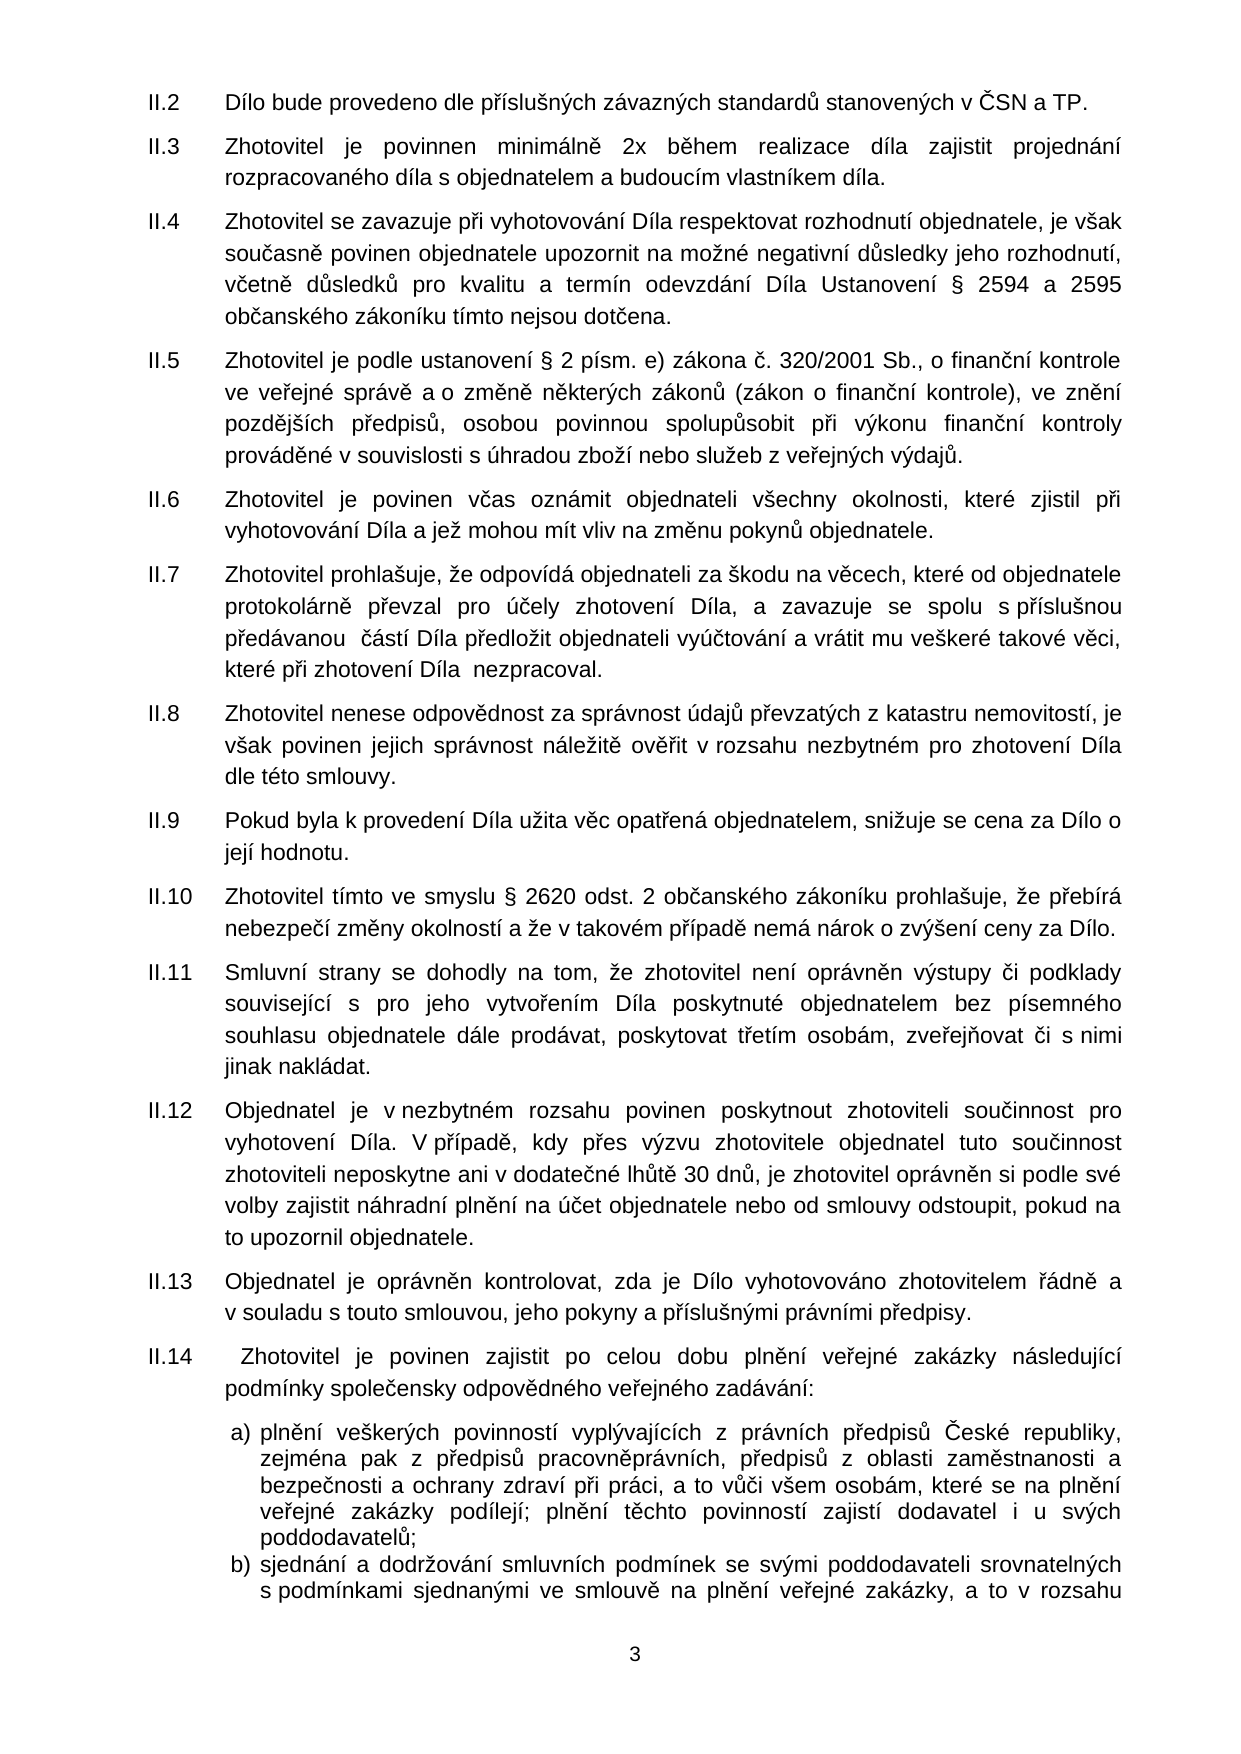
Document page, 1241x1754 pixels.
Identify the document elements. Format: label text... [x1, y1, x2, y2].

list Zhotovitel nenese odpovědnost za správnost údajů převzatých z katastru nemovitostí, je však povinen jejich správnost náležitě ověřit v rozsahu nezbytném pro zhotovení Díla dle této smlouvy. [148, 700, 1122, 790]
list Zhotovitel je povinnen minimálně 2x během realizace díla zajistit projednání rozpracovaného díla s objednatelem a budoucím vlastníkem díla. [148, 133, 1122, 191]
list Zhotovitel prohlašuje, že odpovídá objednateli za škodu na věcech, které od objednatele protokolárně převzal pro účely zhotovení Díla, a zavazuje se spolu s příslušnou předávanou částí Díla předložit objednateli vyúčtování a vrátit mu veškeré takové věci, které při zhotovení Díla nezpracoval. [148, 561, 1122, 682]
list Zhotovitel je povinen zajistit po celou dobu plnění veřejné zakázky následující podmínky společensky odpovědného veřejného zadávání: [148, 1343, 1122, 1401]
list Objednatel je v nezbytném rozsahu povinen poskytnout zhotoviteli součinnost pro vyhotovení Díla. V případě, kdy přes výzvu zhotovitele objednatel tuto součinnost zhotoviteli neposkytne ani v dodatečné lhůtě 30 dnů, je zhotovitel oprávněn si podle své volby zajistit náhradní plnění na účet objednatele nebo od smlouvy odstoupit, pokud na to upozornil objednatele. [148, 1097, 1122, 1250]
list Zhotovitel se zavazuje při vyhotovování Díla respektovat rozhodnutí objednatele, je však současně povinen objednatele upozornit na možné negativní důsledky jeho rozhodnutí, včetně důsledků pro kvalitu a termín odevzdání Díla Ustanovení § 2594 a 2595 občanského zákoníku tímto nejsou dotčena. [148, 208, 1122, 329]
list Zhotovitel je podle ustanovení § 2 písm. e) zákona č. 320/2001 Sb., o finanční kontrole ve veřejné správě a o změně některých zákonů (zákon o finanční kontrole), ve znění pozdějších předpisů, osobou povinnou spolupůsobit při výkonu finanční kontroly prováděné v souvislosti s úhradou zboží nebo služeb z veřejných výdajů. [148, 347, 1122, 468]
list Objednatel je oprávněn kontrolovat, zda je Dílo vyhotovováno zhotovitelem řádně a v souladu s touto smlouvou, jeho pokyny a příslušnými právními předpisy. [148, 1268, 1122, 1326]
list plnění veškerých povinností vyplývajících z právních předpisů České republiky, zejména pak z předpisů pracovněprávních, předpisů z oblasti zaměstnanosti a bezpečnosti a ochrany zdraví při práci, a to vůči všem osobám, které se na plnění veřejné zakázky podílejí; plnění těchto povinností zajistí dodavatel i u svých poddodavatelů; [230, 1419, 1122, 1551]
list Zhotovitel tímto ve smyslu § 2620 odst. 2 občanského zákoníku prohlašuje, že přebírá nebezpečí změny okolností a že v takovém případě nemá nárok o zvýšení ceny za Dílo. [148, 883, 1122, 941]
list Pokud byla k provedení Díla užita věc opatřená objednatelem, snižuje se cena za Dílo o její hodnotu. [148, 807, 1122, 865]
list Smluvní strany se dohodly na tom, že zhotovitel není oprávněn výstupy či podklady související s pro jeho vytvořením Díla poskytnuté objednatelem bez písemného souhlasu objednatele dále prodávat, poskytovat třetím osobám, zveřejňovat či s nimi jinak nakládat. [148, 959, 1122, 1080]
list Zhotovitel je povinen včas oznámit objednateli všechny okolnosti, které zjistil při vyhotovování Díla a jež mohou mít vliv na změnu pokynů objednatele. [148, 486, 1122, 544]
list Dílo bude provedeno dle příslušných závazných standardů stanovených v ČSN a TP. [148, 89, 1122, 115]
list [230, 1551, 1122, 1603]
